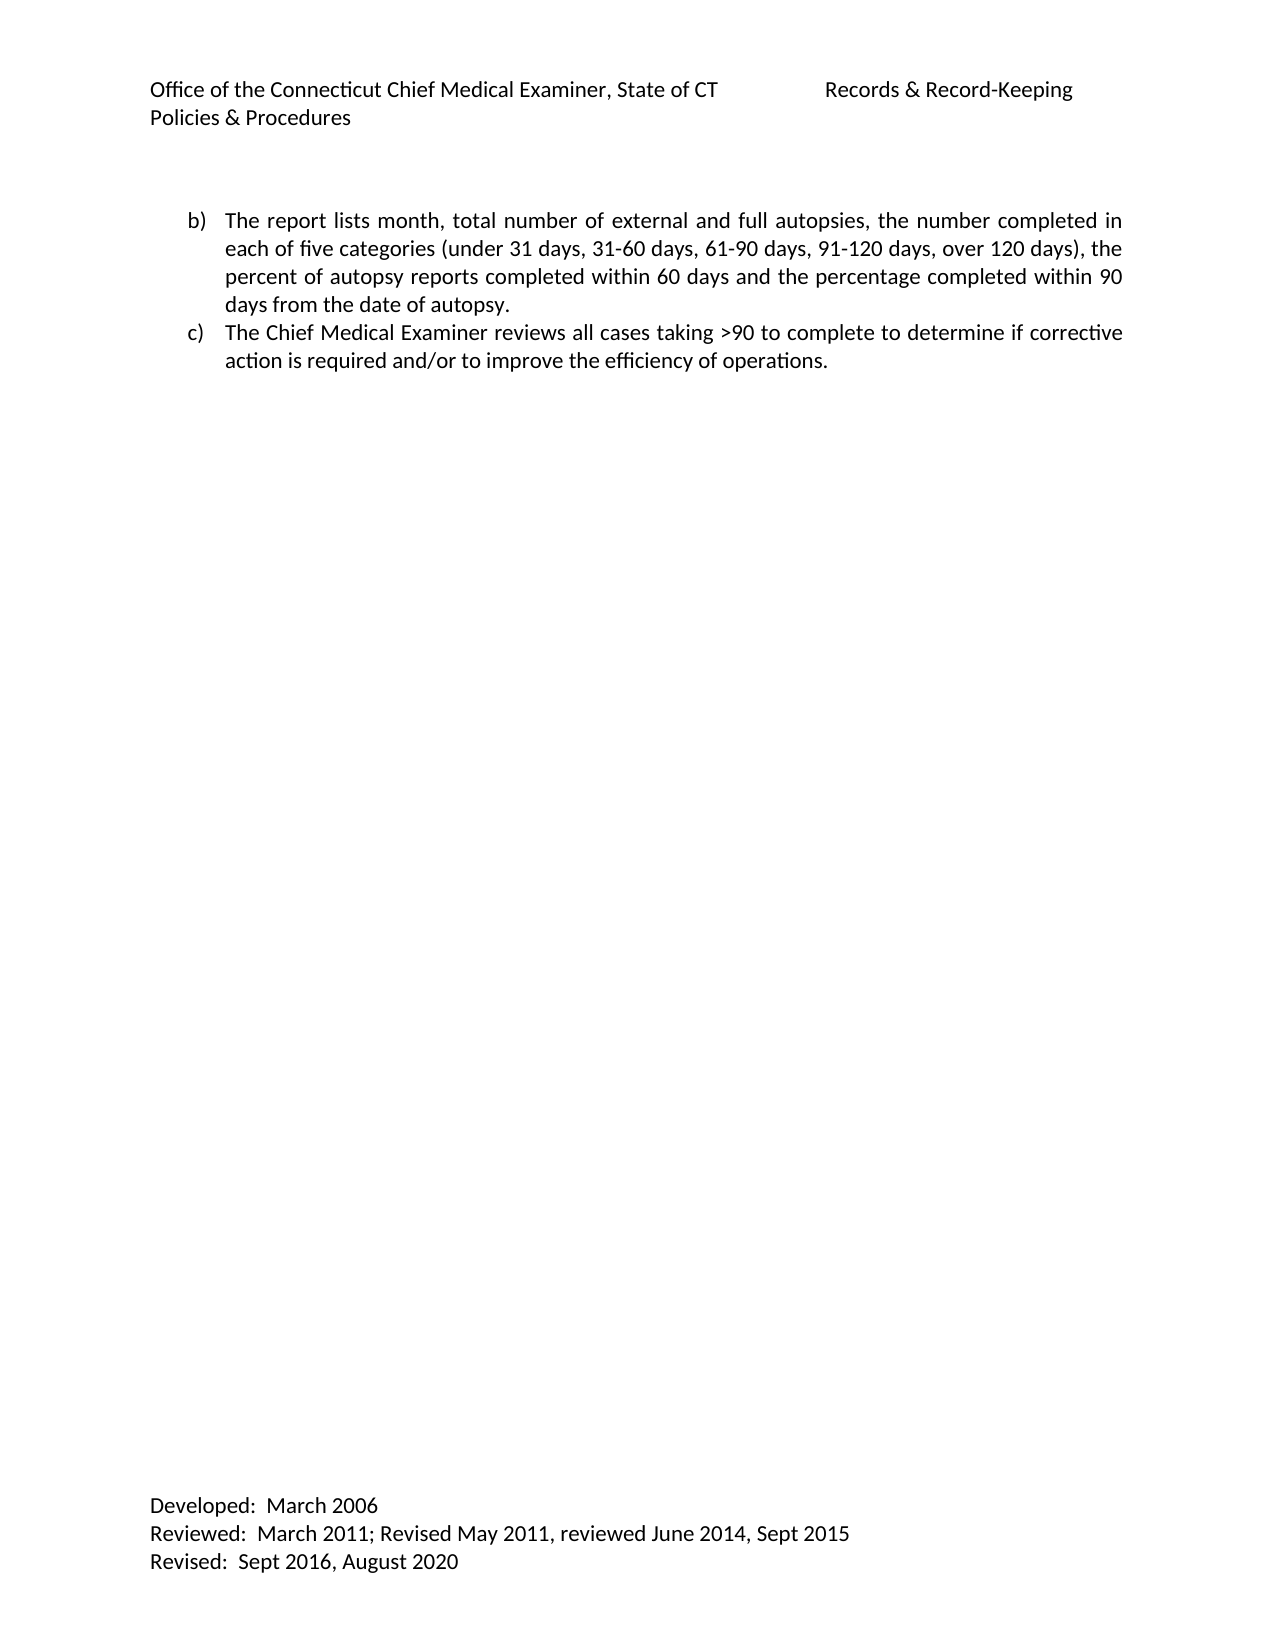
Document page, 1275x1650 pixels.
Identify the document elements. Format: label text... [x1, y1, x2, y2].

list The Chief Medical Examiner reviews all cases taking >90 to complete to determine if corrective action is required and/or to improve the efficiency of operations. [187, 318, 1125, 374]
list The report lists month, total number of external and full autopsies, the number completed in each of five categories (under 31 days, 31-60 days, 61-90 days, 91-120 days, over 120 days), the percent of autopsy reports completed within 60 days and the percentage completed within 90 days from the date of autopsy. [187, 206, 1125, 318]
